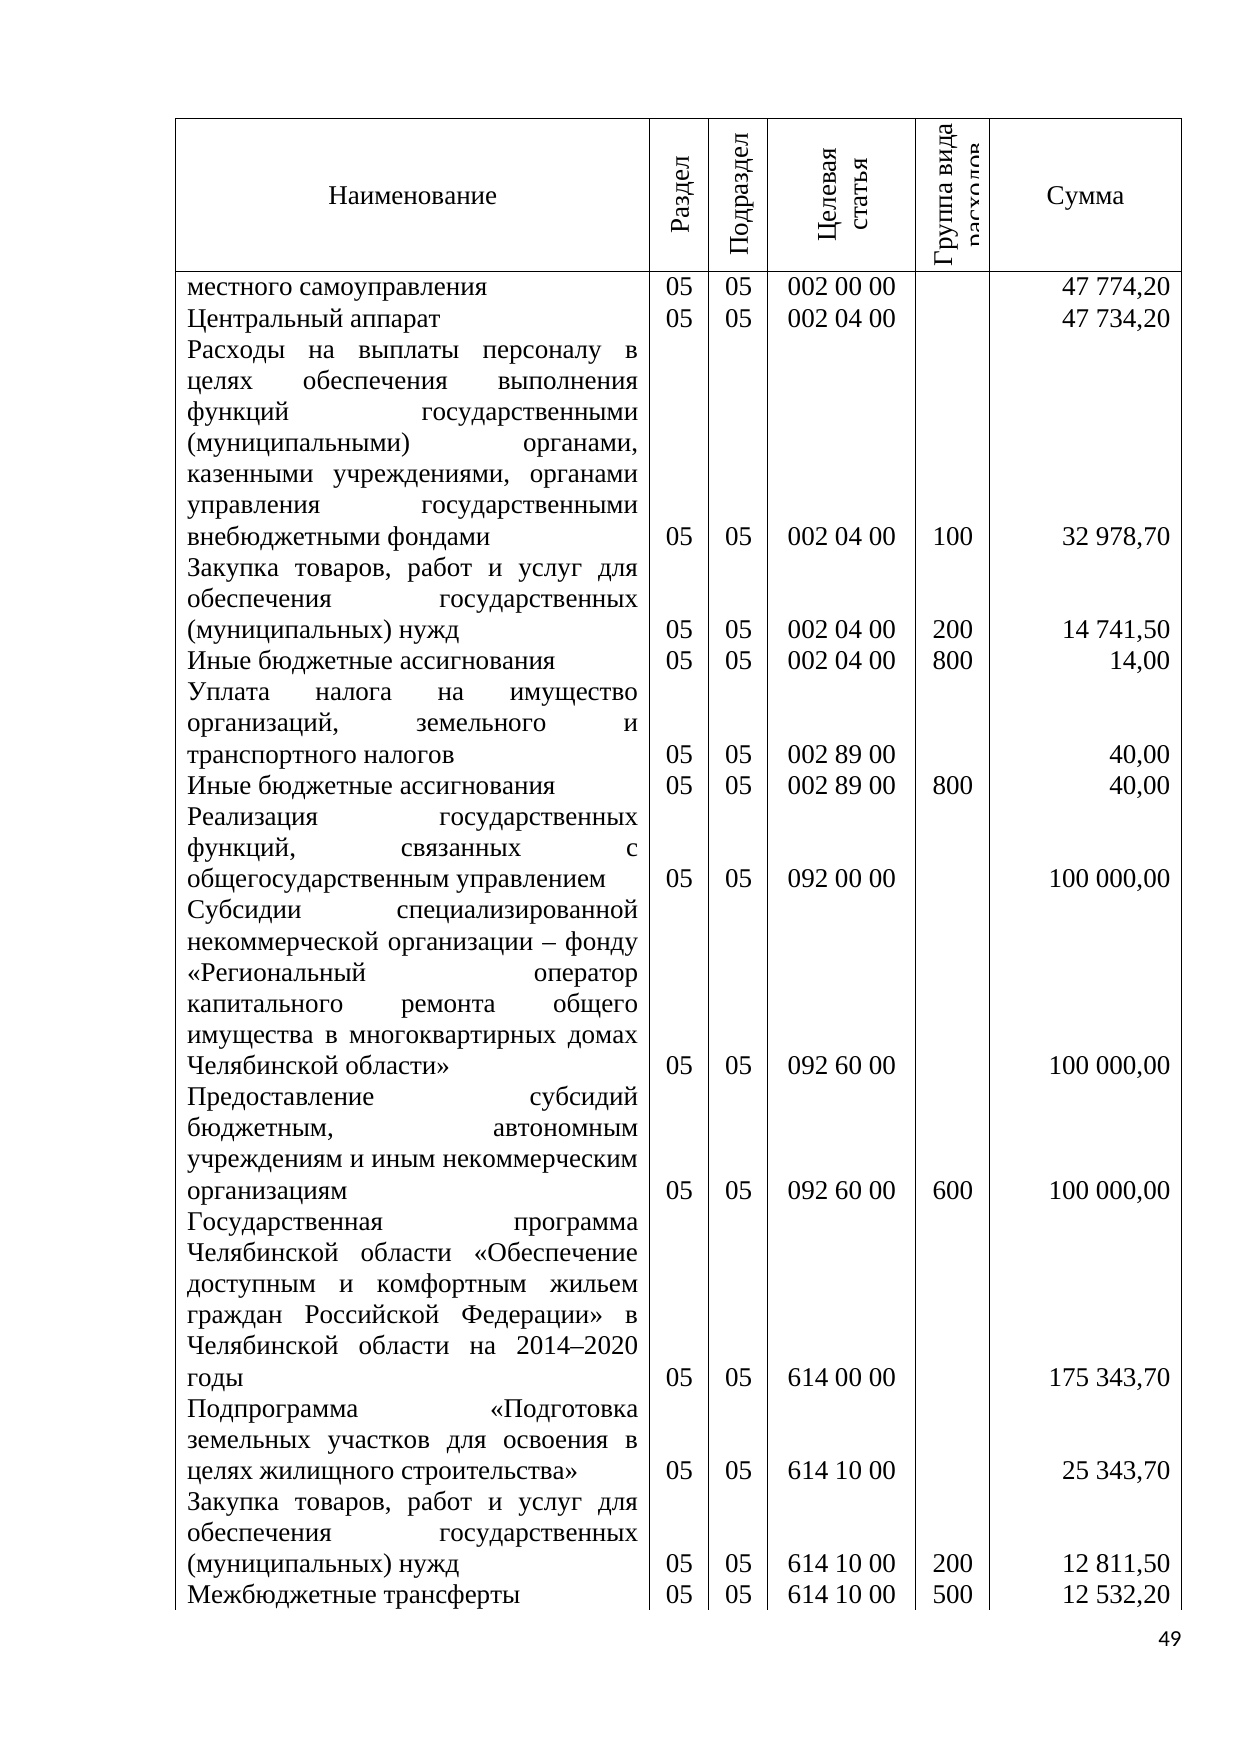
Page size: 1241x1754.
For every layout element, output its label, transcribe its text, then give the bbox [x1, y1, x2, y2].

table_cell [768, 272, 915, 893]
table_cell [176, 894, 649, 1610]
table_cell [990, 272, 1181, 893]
table_header Сумма [990, 119, 1181, 271]
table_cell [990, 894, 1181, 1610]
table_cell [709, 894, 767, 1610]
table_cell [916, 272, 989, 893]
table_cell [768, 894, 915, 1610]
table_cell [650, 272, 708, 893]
table_header Группа вида расходов [916, 119, 989, 271]
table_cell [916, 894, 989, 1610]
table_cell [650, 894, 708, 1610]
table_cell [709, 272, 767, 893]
table_header Подраздел [709, 119, 767, 271]
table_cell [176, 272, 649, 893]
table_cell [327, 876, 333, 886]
table_header Наименование [176, 119, 649, 271]
table_header Целевая статья [768, 119, 915, 271]
table_header Раздел [650, 119, 708, 271]
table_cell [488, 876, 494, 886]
